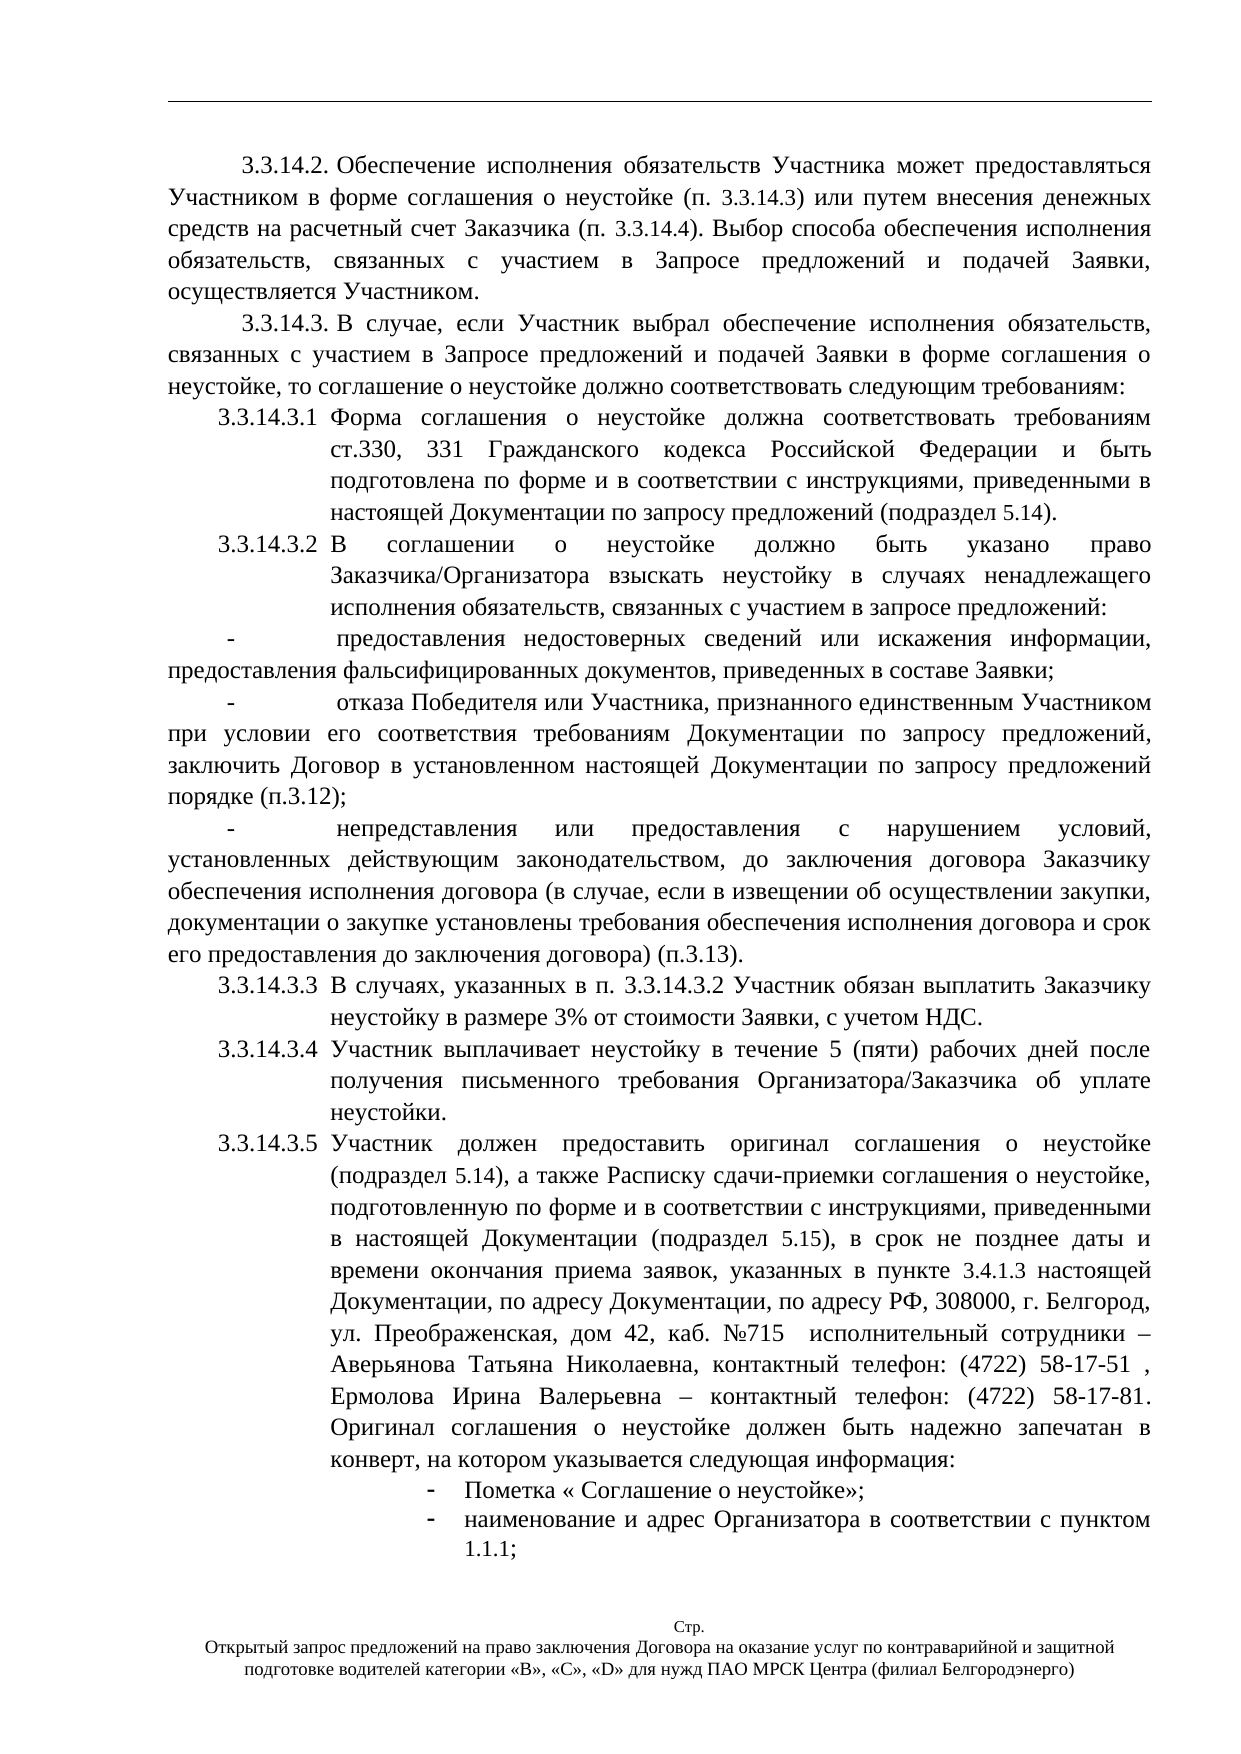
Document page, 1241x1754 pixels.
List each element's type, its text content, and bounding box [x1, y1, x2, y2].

list Форма соглашения о неустойке должна соответствовать требованиям ст.330, 331 Гражданского кодекса Российской Федерации и быть подготовлена по форме и в соответствии с инструкциями, приведенными в настоящей Документации по запросу предложений (подраздел 5.14). [218, 402, 1152, 526]
list предоставления недостоверных сведений или искажения информации, предоставления фальсифицированных документов, приведенных в составе Заявки; [168, 623, 1152, 684]
list Обеспечение исполнения обязательств Участника может предоставляться Участником в форме соглашения о неустойке (п. 3.3.14.3) или путем внесения денежных средств на расчетный счет Заказчика (п. 3.3.14.4). Выбор способа обеспечения исполнения обязательств, связанных с участием в Запросе предложений и подачей Заявки, осуществляется Участником. [168, 150, 1152, 305]
list В соглашении о неустойке должно быть указано право Заказчика/Организатора взыскать неустойку в случаях ненадлежащего исполнения обязательств, связанных с участием в запросе предложений: [218, 529, 1152, 621]
list наименование и адрес Организатора в соответствии с пунктом 1.1.1; [427, 1504, 1152, 1562]
list Пометка « Соглашение о неустойке»; [427, 1476, 1152, 1504]
list Участник должен предоставить оригинал соглашения о неустойке (подраздел 5.14), а также Расписку сдачи-приемки соглашения о неустойке, подготовленную по форме и в соответствии с инструкциями, приведенными в настоящей Документации (подраздел 5.15), в срок не позднее даты и времени окончания приема заявок, указанных в пункте 3.4.1.3 настоящей Документации, по адресу Документации, по адресу РФ, 308000, г. Белгород, ул. Преображенская, дом 42, каб. №715 исполнительный сотрудники – Аверьянова Татьяна Николаевна, контактный телефон: (4722) 58-17-51 , Ермолова Ирина Валерьевна – контактный телефон: (4722) 58-17-81. Оригинал соглашения о неустойке должен быть надежно запечатан в конверт, на котором указывается следующая информация: [218, 1128, 1152, 1473]
list непредставления или предоставления с нарушением условий, установленных действующим законодательством, до заключения договора Заказчику обеспечения исполнения договора (в случае, если в извещении об осуществлении закупки, документации о закупке установлены требования обеспечения исполнения договора и срок его предоставления до заключения договора) (п.3.13). [168, 813, 1152, 968]
list отказа Победителя или Участника, признанного единственным Участником при условии его соответствия требованиям Документации по запросу предложений, заключить Договор в установленном настоящей Документации по запросу предложений порядке (п.3.12); [168, 687, 1152, 810]
list В случае, если Участник выбрал обеспечение исполнения обязательств, связанных с участием в Запросе предложений и подачей Заявки в форме соглашения о неустойке, то соглашение о неустойке должно соответствовать следующим требованиям: [168, 308, 1152, 400]
list В случаях, указанных в п. -3.3.14.3.2 Участник обязан выплатить Заказчику неустойку в размере 3% от стоимости Заявки, с учетом НДС. [218, 971, 1152, 1031]
list Участник выплачивает неустойку в течение 5 (пяти) рабочих дней после получения письменного требования Организатора/Заказчика об уплате неустойки. [218, 1034, 1152, 1126]
